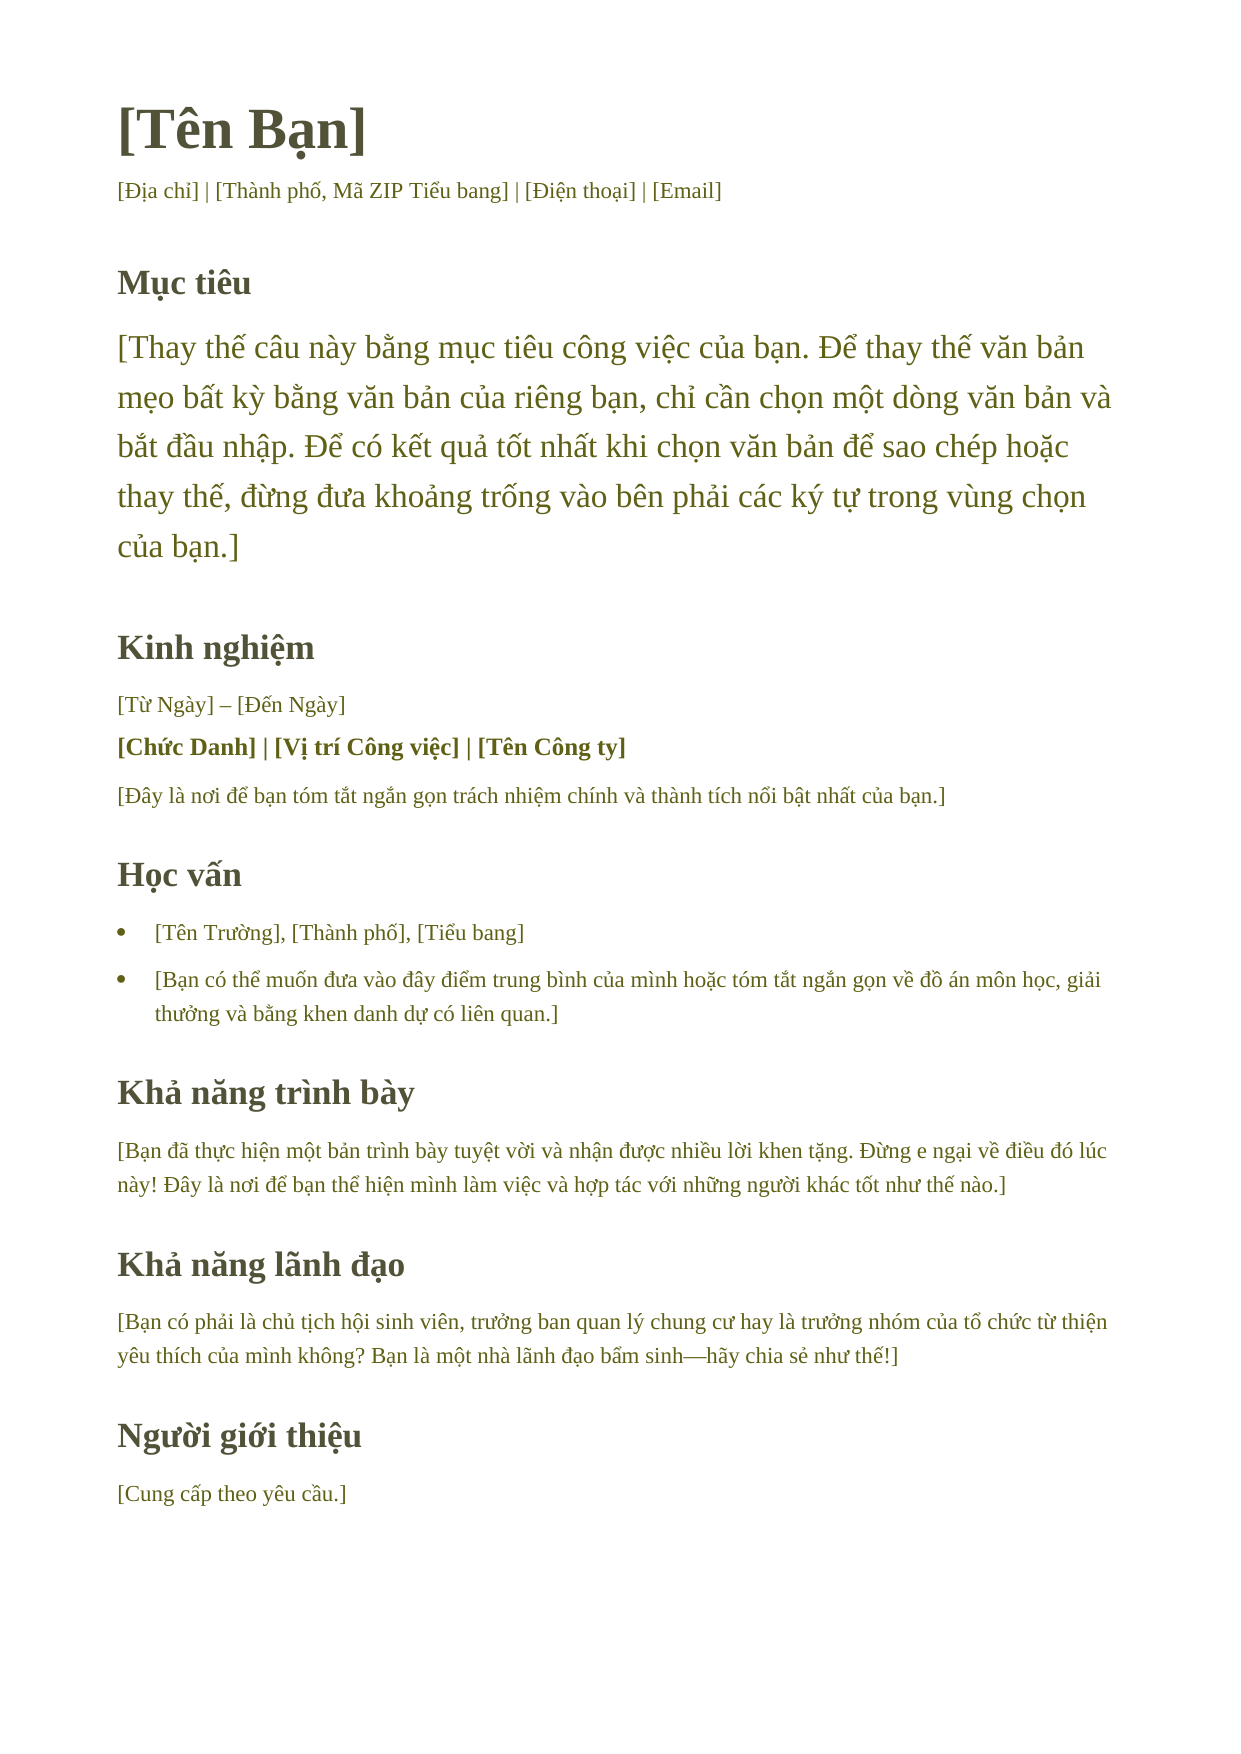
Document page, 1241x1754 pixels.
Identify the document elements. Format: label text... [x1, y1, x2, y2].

text [Từ Ngày] – [Đến Ngày] [117, 692, 1123, 718]
subtitle [Chức Danh] | [Vị trí Công việc] | [Tên Công ty] [117, 732, 1123, 761]
text [Địa chỉ] | [Thành phố, Mã ZIP Tiểu bang] | [Điện thoại] | [Email] [117, 177, 1123, 204]
text [Đây là nơi để bạn tóm tắt ngắn gọn trách nhiệm chính và thành tích nổi bật nhất của bạn.] [117, 782, 1123, 808]
text [Bạn có phải là chủ tịch hội sinh viên, trưởng ban quan lý chung cư hay là trưởng nhóm của tổ chức từ thiện yêu thích của mình không? Bạn là một nhà lãnh đạo bẩm sinh—hãy chia sẻ như thế!] [117, 1308, 1123, 1369]
subtitle [Thay thế câu này bằng mục tiêu công việc của bạn. Để thay thế văn bản mẹo bất kỳ bằng văn bản của riêng bạn, chỉ cần chọn một dòng văn bản và bắt đầu nhập. Để có kết quả tốt nhất khi chọn văn bản để sao chép hoặc thay thế, đừng đưa khoảng trống vào bên phải các ký tự trong vùng chọn của bạn.] [117, 327, 1123, 564]
text [Bạn đã thực hiện một bản trình bày tuyệt vời và nhận được nhiều lời khen tặng. Đừng e ngại về điều đó lúc này! Đây là nơi để bạn thể hiện mình làm việc và hợp tác với những người khác tốt như thế nào.] [117, 1137, 1123, 1197]
subtitle Học vấn [117, 853, 1123, 894]
subtitle Kinh nghiệm [117, 626, 1123, 667]
title [Tên Bạn] [117, 100, 1123, 161]
list [Tên Trường], [Thành phố], [Tiểu bang] [117, 919, 1123, 945]
subtitle Mục tiêu [117, 262, 1123, 302]
text [Cung cấp theo yêu cầu.] [117, 1480, 1123, 1506]
subtitle Khả năng trình bày [117, 1071, 1123, 1112]
list [Bạn có thể muốn đưa vào đây điểm trung bình của mình hoặc tóm tắt ngắn gọn về đồ án môn học, giải thưởng và bằng khen danh dự có liên quan.] [117, 966, 1123, 1026]
subtitle Khả năng lãnh đạo [117, 1243, 1123, 1284]
subtitle Người giới thiệu [117, 1414, 1123, 1455]
